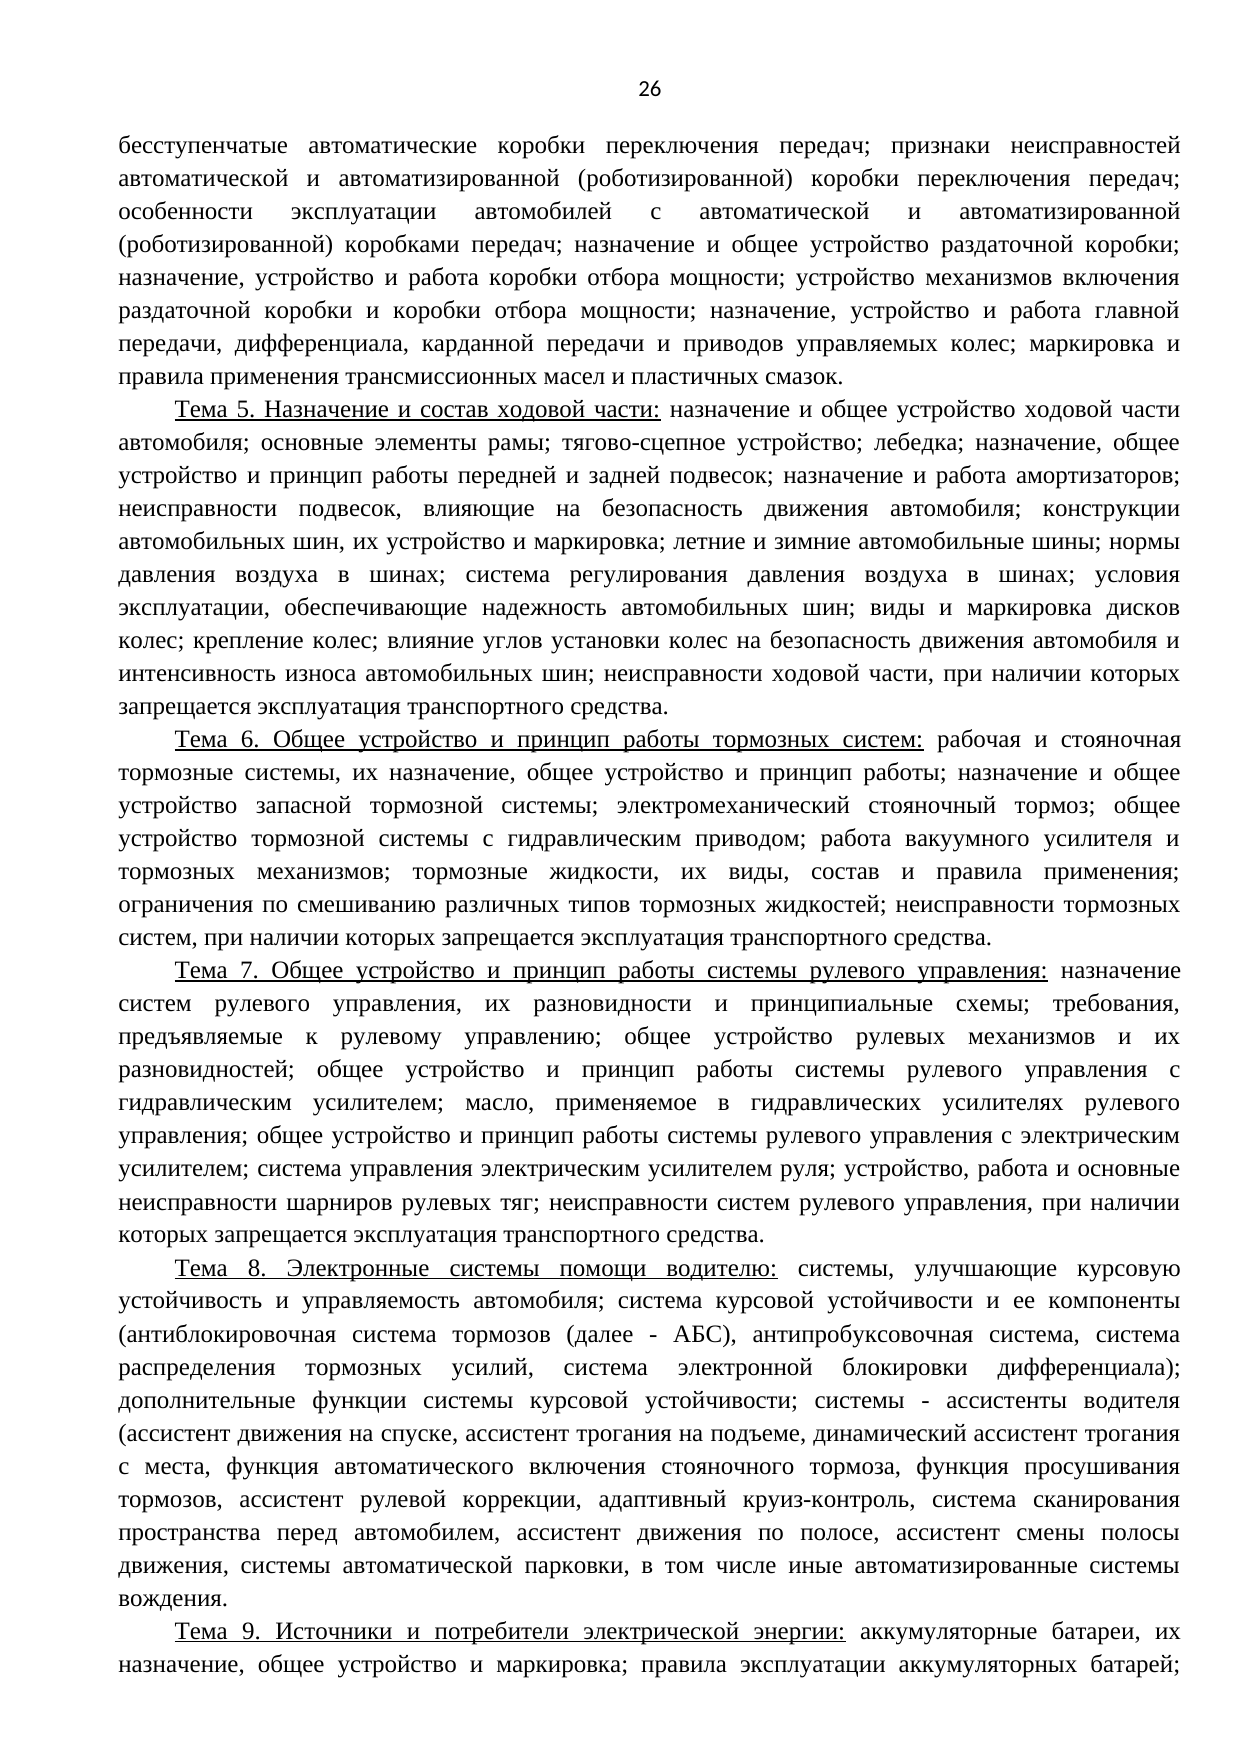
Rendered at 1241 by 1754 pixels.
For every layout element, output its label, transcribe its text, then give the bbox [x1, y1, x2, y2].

text Тема 8. Электронные системы помощи водителю: системы, улучшающие курсовую устойчивость и управляемость автомобиля; система курсовой устойчивости и ее компоненты (антиблокировочная система тормозов (далее - АБС), антипробуксовочная система, система распределения тормозных усилий, система электронной блокировки дифференциала); дополнительные функции системы курсовой устойчивости; системы - ассистенты водителя (ассистент движения на спуске, ассистент трогания на подъеме, динамический ассистент трогания с места, функция автоматического включения стояночного тормоза, функция просушивания тормозов, ассистент рулевой коррекции, адаптивный круиз-контроль, система сканирования пространства перед автомобилем, ассистент движения по полосе, ассистент смены полосы движения, системы автоматической парковки, в том числе иные автоматизированные системы вождения. [118, 1253, 1181, 1612]
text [118, 130, 1181, 390]
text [118, 1616, 1181, 1678]
text Тема 6. Общее устройство и принцип работы тормозных систем: рабочая и стояночная тормозные системы, их назначение, общее устройство и принцип работы; назначение и общее устройство запасной тормозной системы; электромеханический стояночный тормоз; общее устройство тормозной системы с гидравлическим приводом; работа вакуумного усилителя и тормозных механизмов; тормозные жидкости, их виды, состав и правила применения; ограничения по смешиванию различных типов тормозных жидкостей; неисправности тормозных систем, при наличии которых запрещается эксплуатация транспортного средства. [118, 724, 1181, 951]
text Тема 5. Назначение и состав ходовой части: назначение и общее устройство ходовой части автомобиля; основные элементы рамы; тягово-сцепное устройство; лебедка; назначение, общее устройство и принцип работы передней и задней подвесок; назначение и работа амортизаторов; неисправности подвесок, влияющие на безопасность движения автомобиля; конструкции автомобильных шин, их устройство и маркировка; летние и зимние автомобильные шины; нормы давления воздуха в шинах; система регулирования давления воздуха в шинах; условия эксплуатации, обеспечивающие надежность автомобильных шин; виды и маркировка дисков колес; крепление колес; влияние углов установки колес на безопасность движения автомобиля и интенсивность износа автомобильных шин; неисправности ходовой части, при наличии которых запрещается эксплуатация транспортного средства. [118, 394, 1181, 720]
text Тема 7. Общее устройство и принцип работы системы рулевого управления: назначение систем рулевого управления, их разновидности и принципиальные схемы; требования, предъявляемые к рулевому управлению; общее устройство рулевых механизмов и их разновидностей; общее устройство и принцип работы системы рулевого управления с гидравлическим усилителем; масло, применяемое в гидравлических усилителях рулевого управления; общее устройство и принцип работы системы рулевого управления с электрическим усилителем; система управления электрическим усилителем руля; устройство, работа и основные неисправности шарниров рулевых тяг; неисправности систем рулевого управления, при наличии которых запрещается эксплуатация транспортного средства. [118, 955, 1181, 1248]
